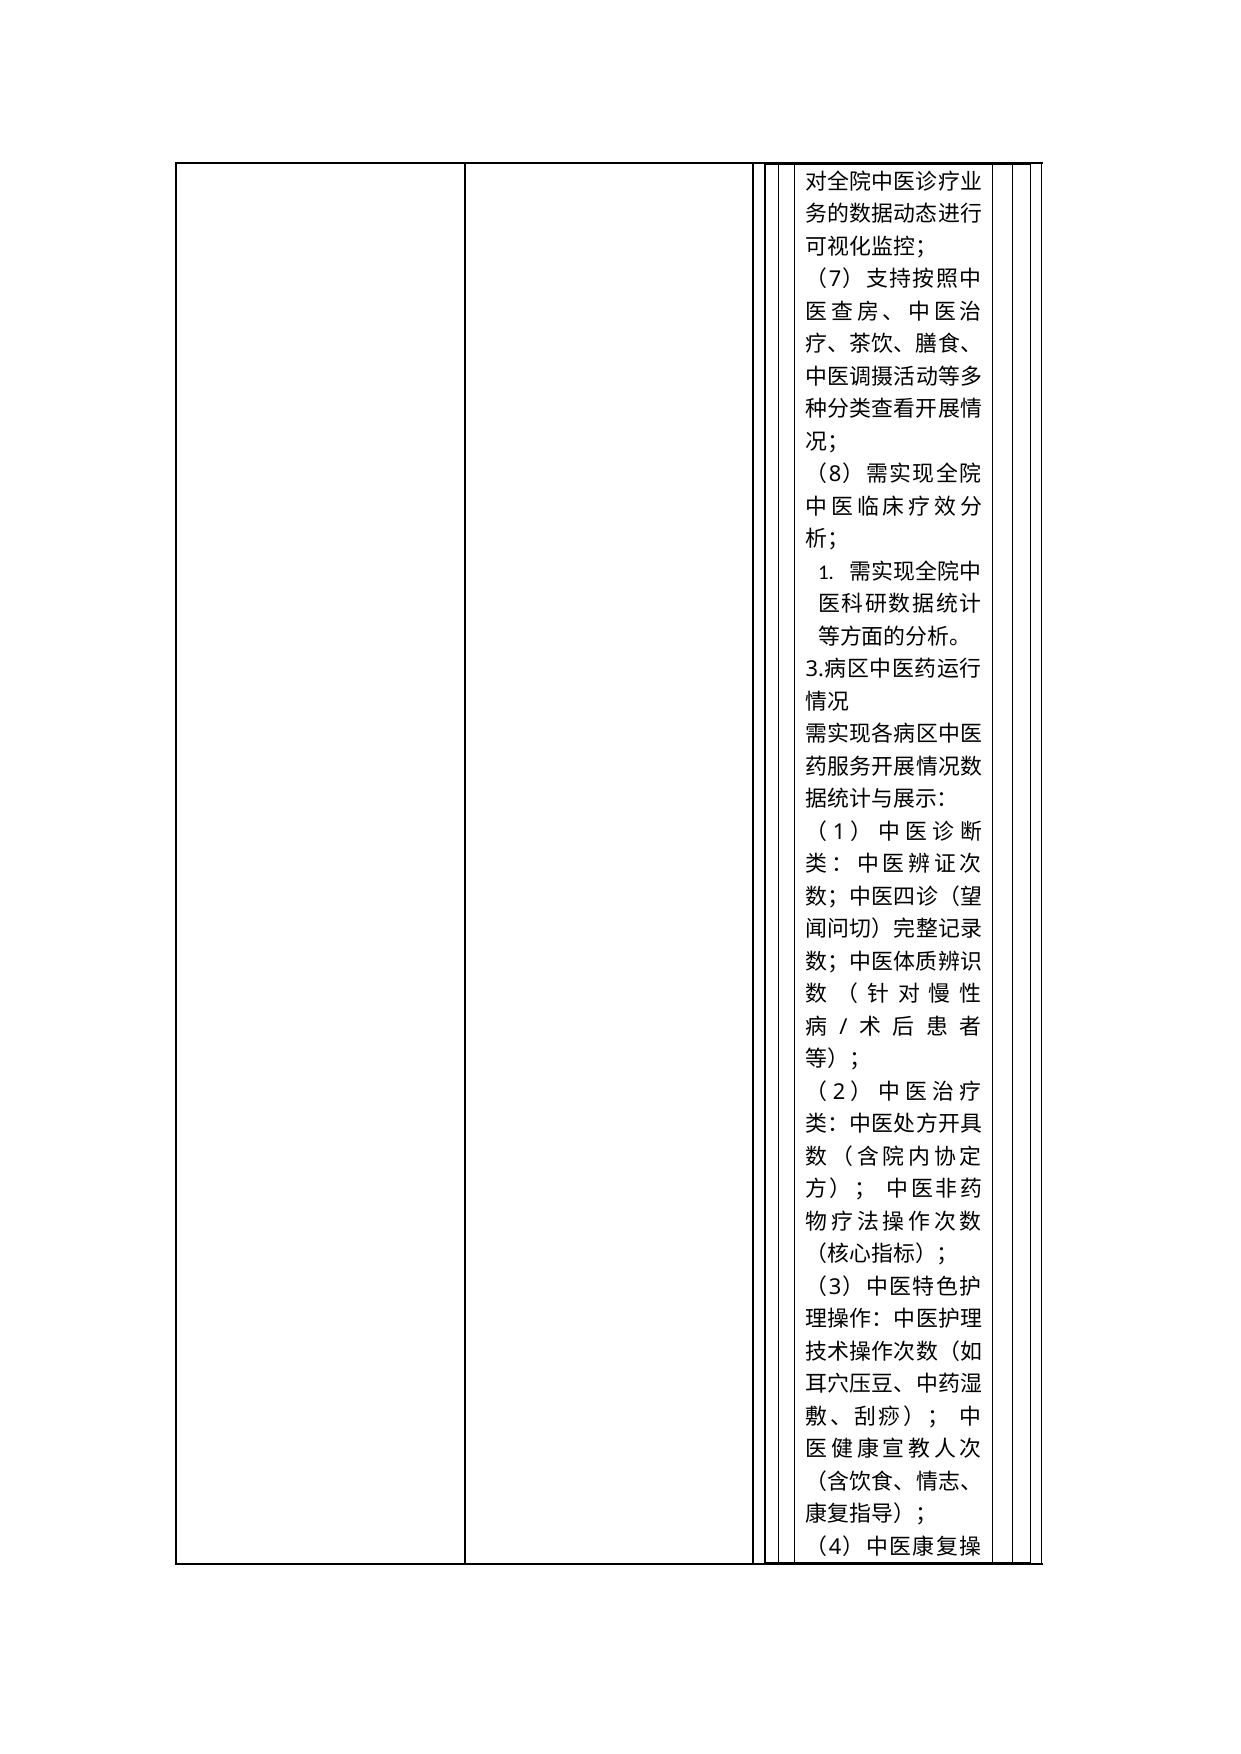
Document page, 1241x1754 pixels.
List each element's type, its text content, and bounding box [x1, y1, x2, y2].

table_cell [779, 165, 794, 1562]
table_cell 1 [177, 164, 464, 1563]
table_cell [795, 165, 992, 1562]
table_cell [1031, 164, 1041, 1563]
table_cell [766, 165, 778, 1562]
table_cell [993, 165, 1012, 1562]
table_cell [1013, 165, 1030, 1562]
table_cell ▲ [466, 164, 752, 1563]
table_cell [754, 164, 764, 1563]
